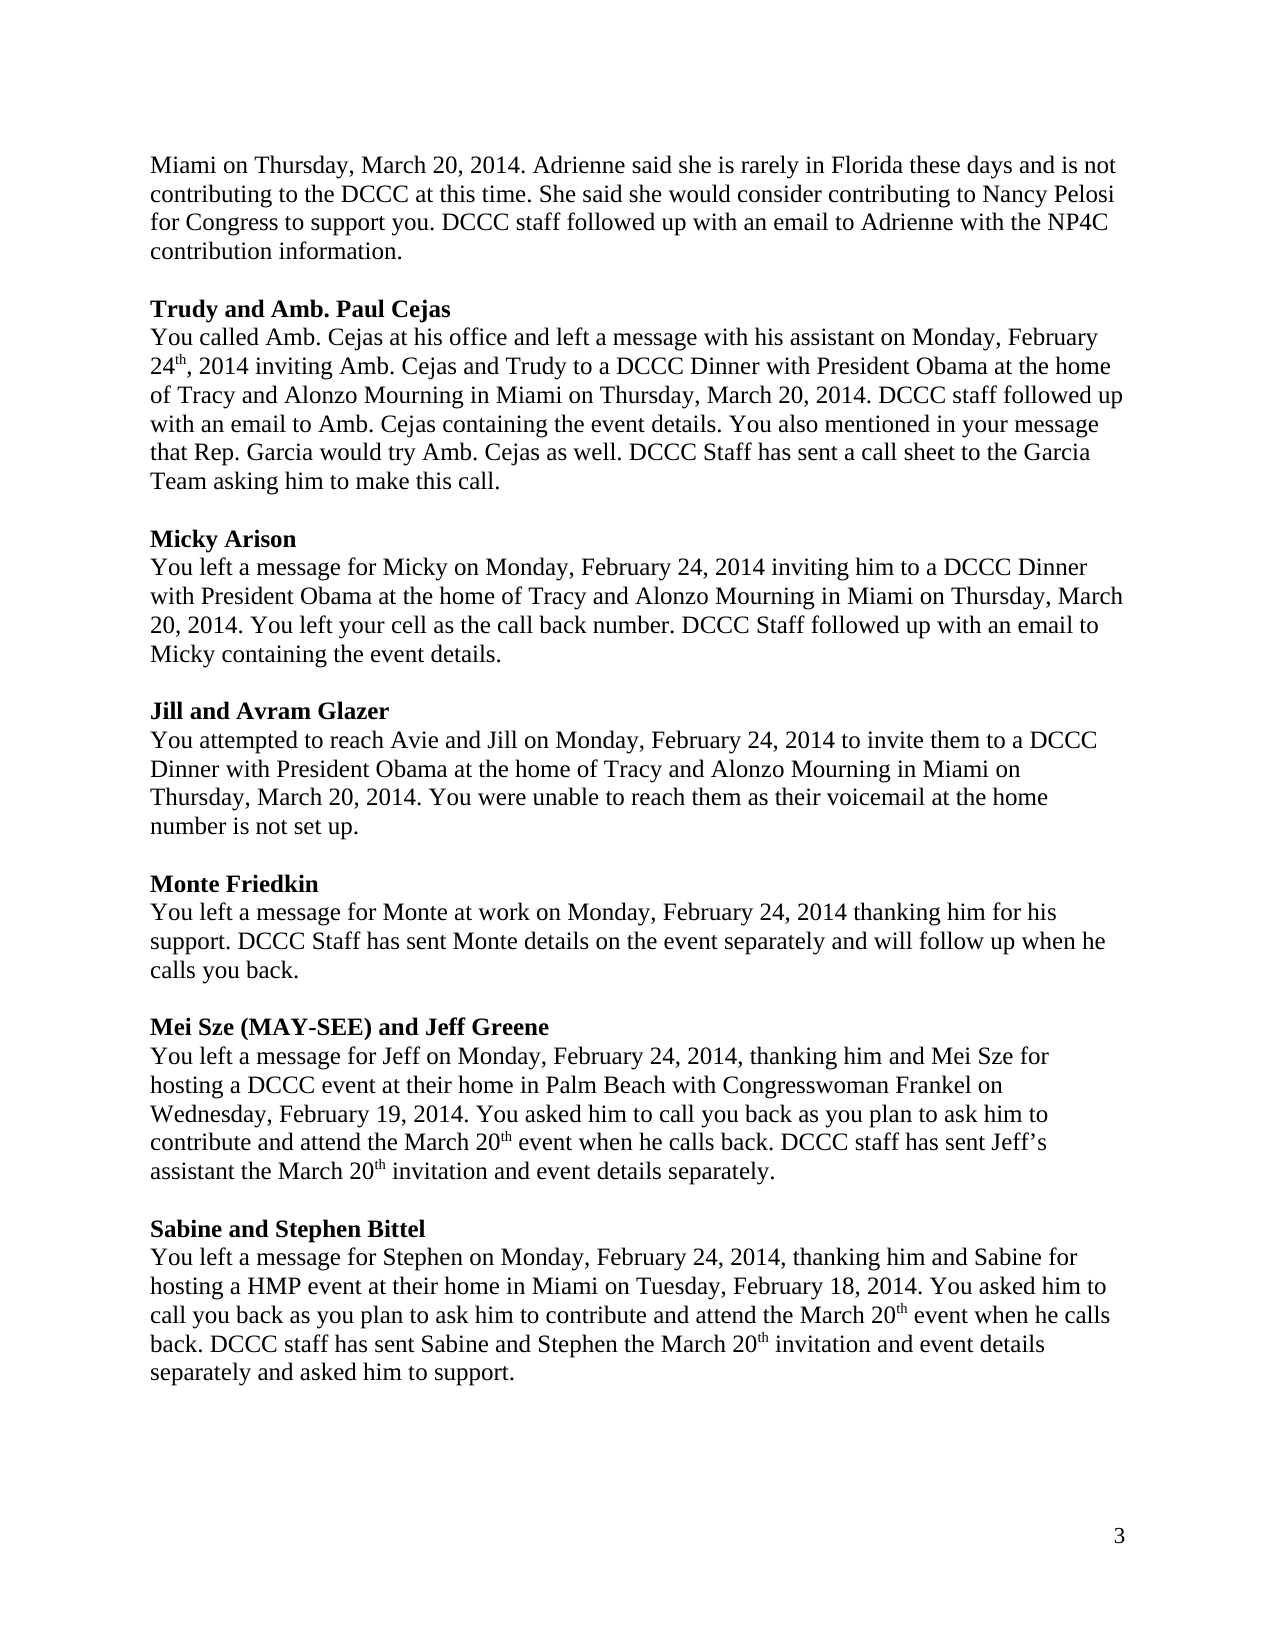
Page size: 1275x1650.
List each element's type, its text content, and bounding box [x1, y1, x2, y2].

text Sabine and Stephen Bittel [150, 1214, 1125, 1242]
text Trudy and Amb. Paul Cejas [150, 294, 1125, 322]
text Monte Friedkin [150, 869, 1125, 897]
text Micky Arison [150, 524, 1125, 552]
text You left a message for Jeff on Monday, February 24, 2014, thanking him and Mei Sze for hosting a DCCC event at their home in Palm Beach with Congresswoman Frankel on Wednesday, February 19, 2014. You asked him to call you back as you plan to ask him to contribute and attend the March 20th event when he calls back. DCCC staff has sent Jeff’s assistant the March 20th invitation and event details separately. [150, 1041, 1125, 1185]
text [150, 150, 1125, 265]
text You left a message for Micky on Monday, February 24, 2014 inviting him to a DCCC Dinner with President Obama at the home of Tracy and Alonzo Mourning in Miami on Thursday, March 20, 2014. You left your cell as the call back number. DCCC Staff followed up with an email to Micky containing the event details. [150, 552, 1125, 667]
text You called Amb. Cejas at his office and left a message with his assistant on Monday, February 24th, 2014 inviting Amb. Cejas and Trudy to a DCCC Dinner with President Obama at the home of Tracy and Alonzo Mourning in Miami on Thursday, March 20, 2014. DCCC staff followed up with an email to Amb. Cejas containing the event details. You also mentioned in your message that Rep. Garcia would try Amb. Cejas as well. DCCC Staff has sent a call sheet to the Garcia Team asking him to make this call. [150, 322, 1125, 495]
text Mei Sze (MAY-SEE) and Jeff Greene [150, 1012, 1125, 1041]
text Jill and Avram Glazer [150, 696, 1125, 725]
text You attempted to reach Avie and Jill on Monday, February 24, 2014 to invite them to a DCCC Dinner with President Obama at the home of Tracy and Alonzo Mourning in Miami on Thursday, March 20, 2014. You were unable to reach them as their voicemail at the home number is not set up. [150, 725, 1125, 840]
text You left a message for Monte at work on Monday, February 24, 2014 thanking him for his support. DCCC Staff has sent Monte details on the event separately and will follow up when he calls you back. [150, 897, 1125, 984]
text You left a message for Stephen on Monday, February 24, 2014, thanking him and Sabine for hosting a HMP event at their home in Miami on Tuesday, February 18, 2014. You asked him to call you back as you plan to ask him to contribute and attend the March 20th event when he calls back. DCCC staff has sent Sabine and Stephen the March 20th invitation and event details separately and asked him to support. [150, 1242, 1125, 1386]
